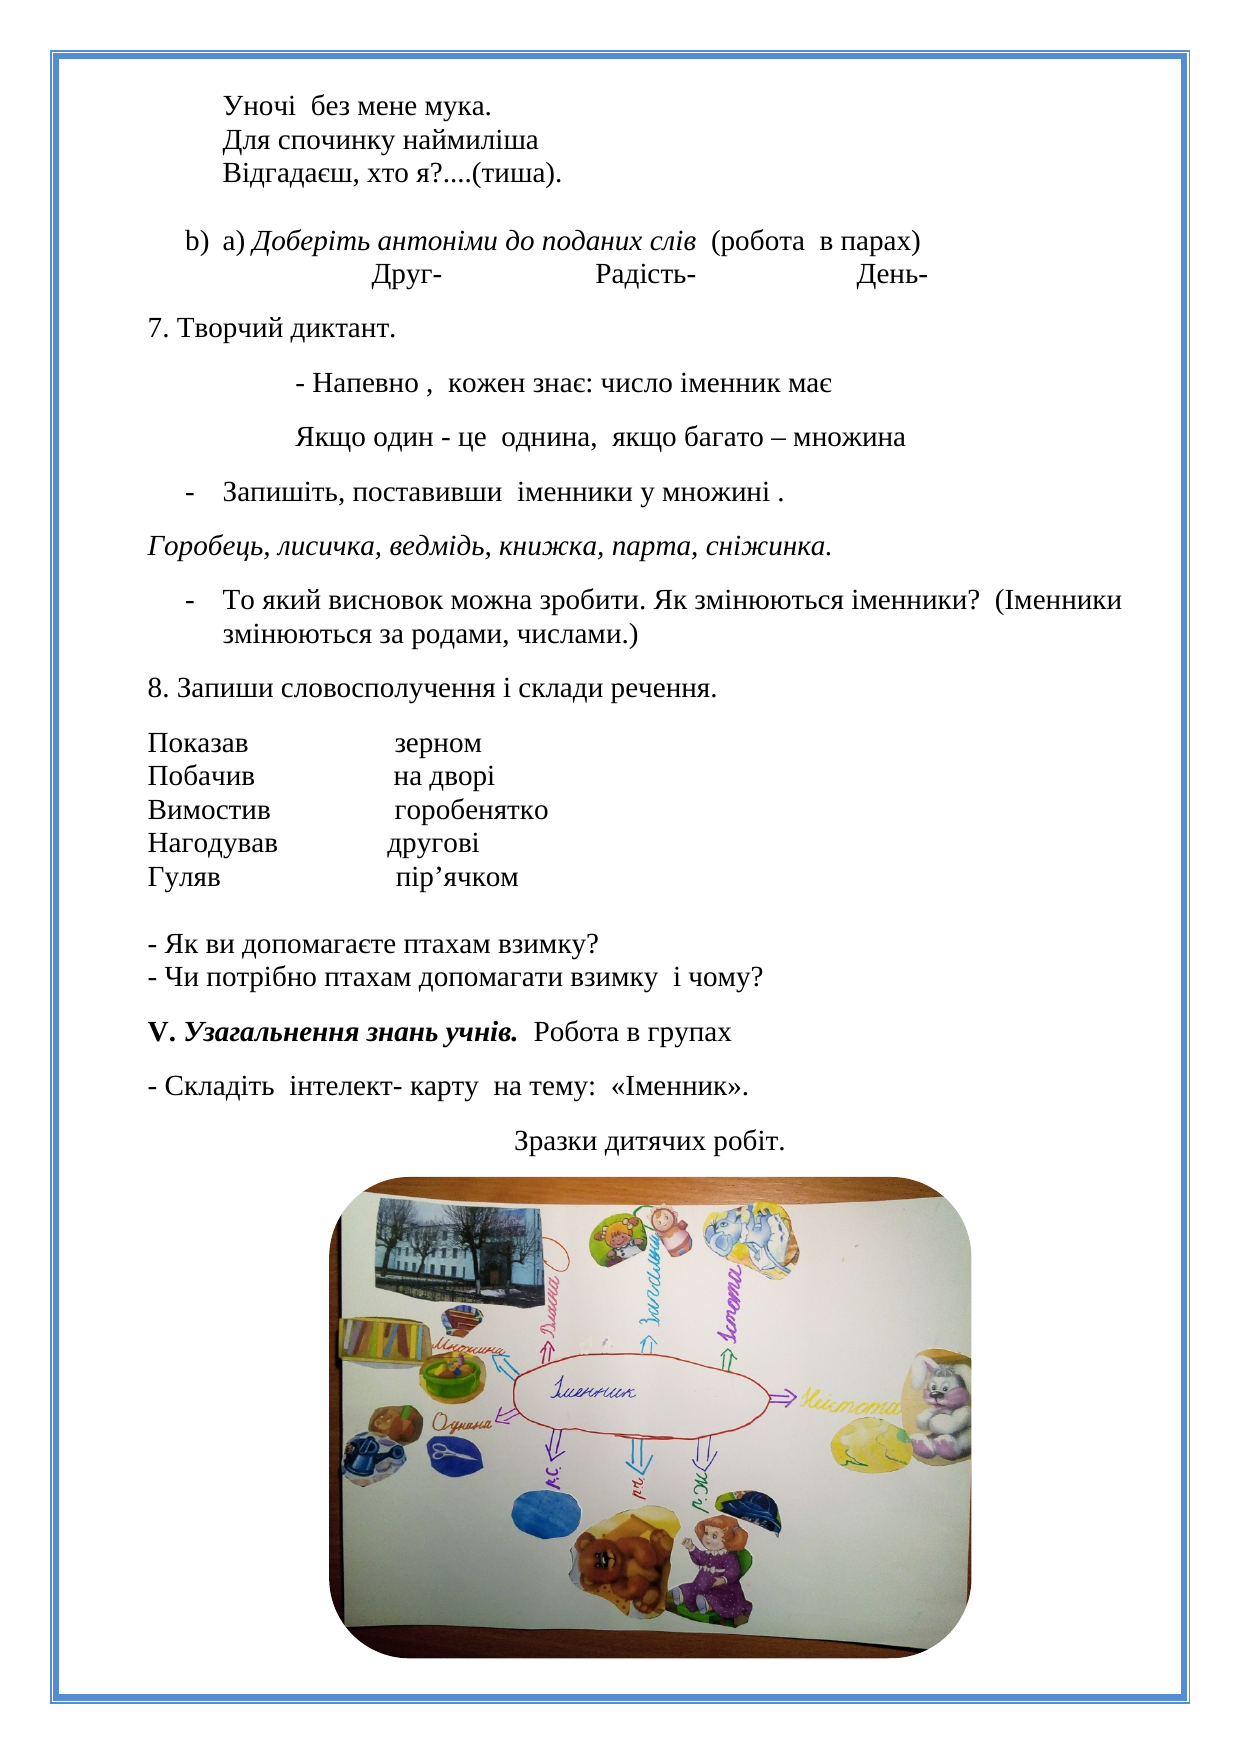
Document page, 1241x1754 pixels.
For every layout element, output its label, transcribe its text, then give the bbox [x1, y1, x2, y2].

text - Як ви допомагаєте птахам взимку? [147, 926, 1152, 959]
text - Складіть інтелект- карту на тему: «Іменник». [147, 1068, 1152, 1102]
list Запишіть, поставивши іменники у множині . [185, 474, 1152, 507]
list Уночі без мене мука. [222, 88, 1152, 122]
text Якщо один - це однина, якщо багато – множина [295, 419, 1152, 453]
text V. Узагальнення знань учнів. Робота в групах [147, 1014, 1152, 1047]
text - Чи потрібно птахам допомагати взимку і чому? [147, 959, 1152, 993]
text Горобець, лисичка, ведмідь, книжка, парта, сніжинка. [147, 528, 1152, 562]
list Відгадаєш, хто я?....(тиша). [222, 156, 1152, 189]
list а) Доберіть антоніми до поданих слів (робота в парах) [185, 223, 1152, 256]
text Гуляв пір’ячком [147, 859, 1152, 892]
text Друг- Радість- День- [147, 256, 1152, 290]
text 7. Творчий диктант. [147, 311, 1152, 344]
list То який висновок можна зробити. Як змінюються іменники? (Іменники змінюються за родами, числами.) [185, 582, 1152, 649]
text Побачив на дворі [147, 758, 1152, 792]
list Для спочинку наймиліша [222, 122, 1152, 156]
text Вимостив горобенятко [147, 792, 1152, 825]
text - Напевно , кожен знає: число іменник має [295, 365, 1152, 398]
text Нагодував другові [147, 825, 1152, 859]
text Зразки дитячих робіт. [147, 1123, 1152, 1156]
picture [329, 1176, 972, 1659]
text Показав зерном [147, 725, 1152, 758]
text 8. Запиши словосполучення і склади речення. [147, 670, 1152, 704]
